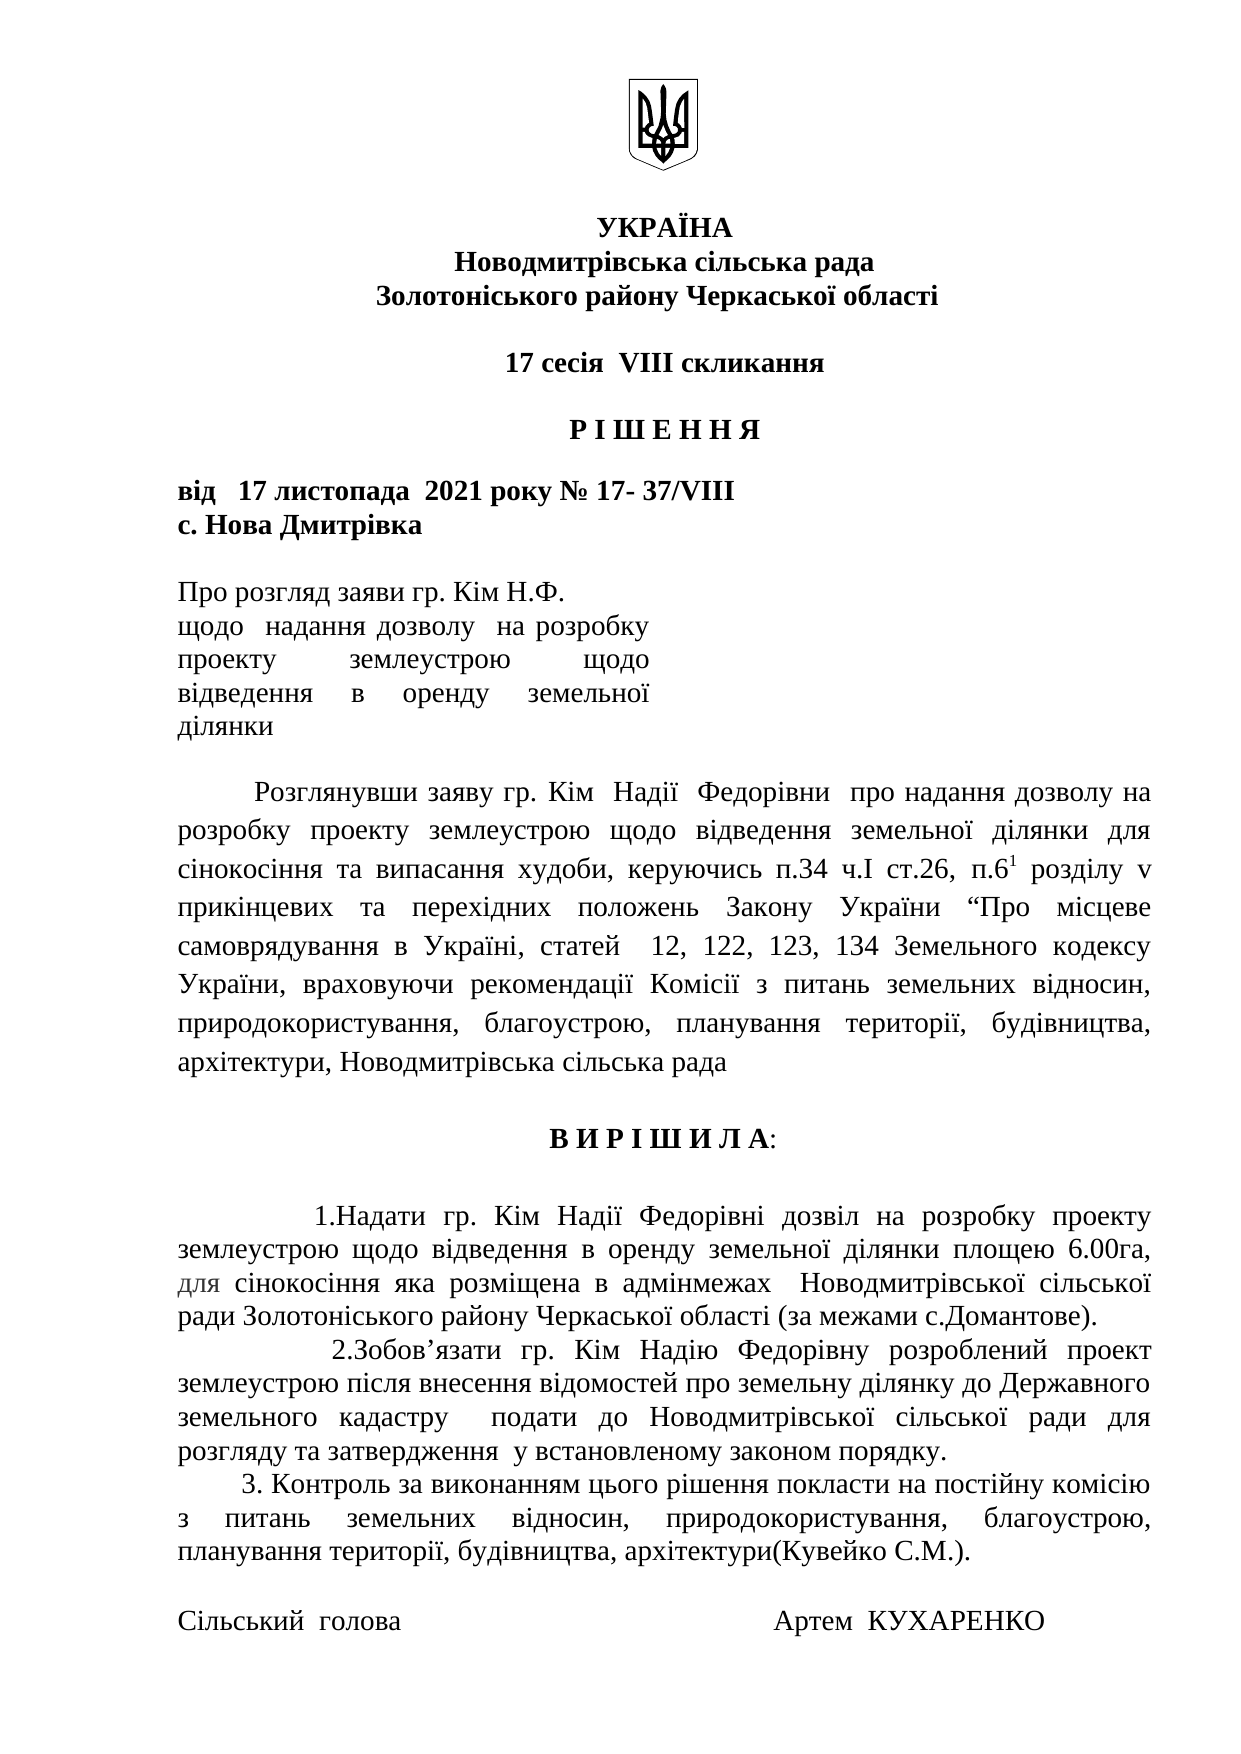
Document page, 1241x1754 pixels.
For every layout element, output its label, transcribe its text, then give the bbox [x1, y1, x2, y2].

text Новодмитрівська сільська рада [177, 244, 1152, 278]
text Про розгляд заяви гр. Кім Н.Ф. [177, 574, 650, 608]
text щодо надання дозволу на розробку проекту землеустрою щодо відведення в оренду земельної ділянки [177, 608, 650, 742]
text с. Нова Дмитрівка [177, 507, 1152, 541]
text В И Р І Ш И Л А: [177, 1121, 1152, 1154]
text Золотоніського району Черкаської області [177, 278, 1137, 311]
text Сільський голова Артем КУХАРЕНКО [177, 1603, 1152, 1636]
text Розглянувши заяву гр. Кім Надії Федорівни про надання дозволу на розробку проекту землеустрою щодо відведення земельної ділянки для сінокосіння та випасання худоби, керуючись п.34 ч.І ст.26, п.61 розділу v прикінцевих та перехідних положень Закону України “Про місцеве самоврядування в Україні, статей 12, 122, 123, 134 Земельного кодексу України, враховуючи рекомендації Комісії з питань земельних відносин, природокористування, благоустрою, планування території, будівництва, архітектури, Новодмитрівська сільська рада [177, 774, 1152, 1077]
text від 17 листопада 2021 року № 17- 37/VІІІ [177, 473, 1152, 507]
text 1.Надати гр. Кім Надії Федорівні дозвіл на розробку проекту землеустрою щодо відведення в оренду земельної ділянки площею 6.00га, для сінокосіння яка розміщена в адмінмежах Новодмитрівської сільської ради Золотоніського району Черкаської області (за межами с.Домантове). [177, 1198, 1152, 1332]
text УКРАЇНА [177, 211, 1152, 244]
text 3. Контроль за виконанням цього рішення покласти на постійну комісію з питань земельних відносин, природокористування, благоустрою, планування території, будівництва, архітектури(Кувейко С.М.). [177, 1466, 1152, 1567]
text 17 сесія VIІІ скликання [177, 345, 1152, 378]
text 2.Зобов’язати гр. Кім Надію Федорівну розроблений проект землеустрою після внесення відомостей про земельну ділянку до Державного земельного кадастру подати до Новодмитрівської сільської ради для розгляду та затвердження у встановленому законом порядку. [177, 1332, 1152, 1466]
text Р І Ш Е Н Н Я [177, 412, 1152, 445]
